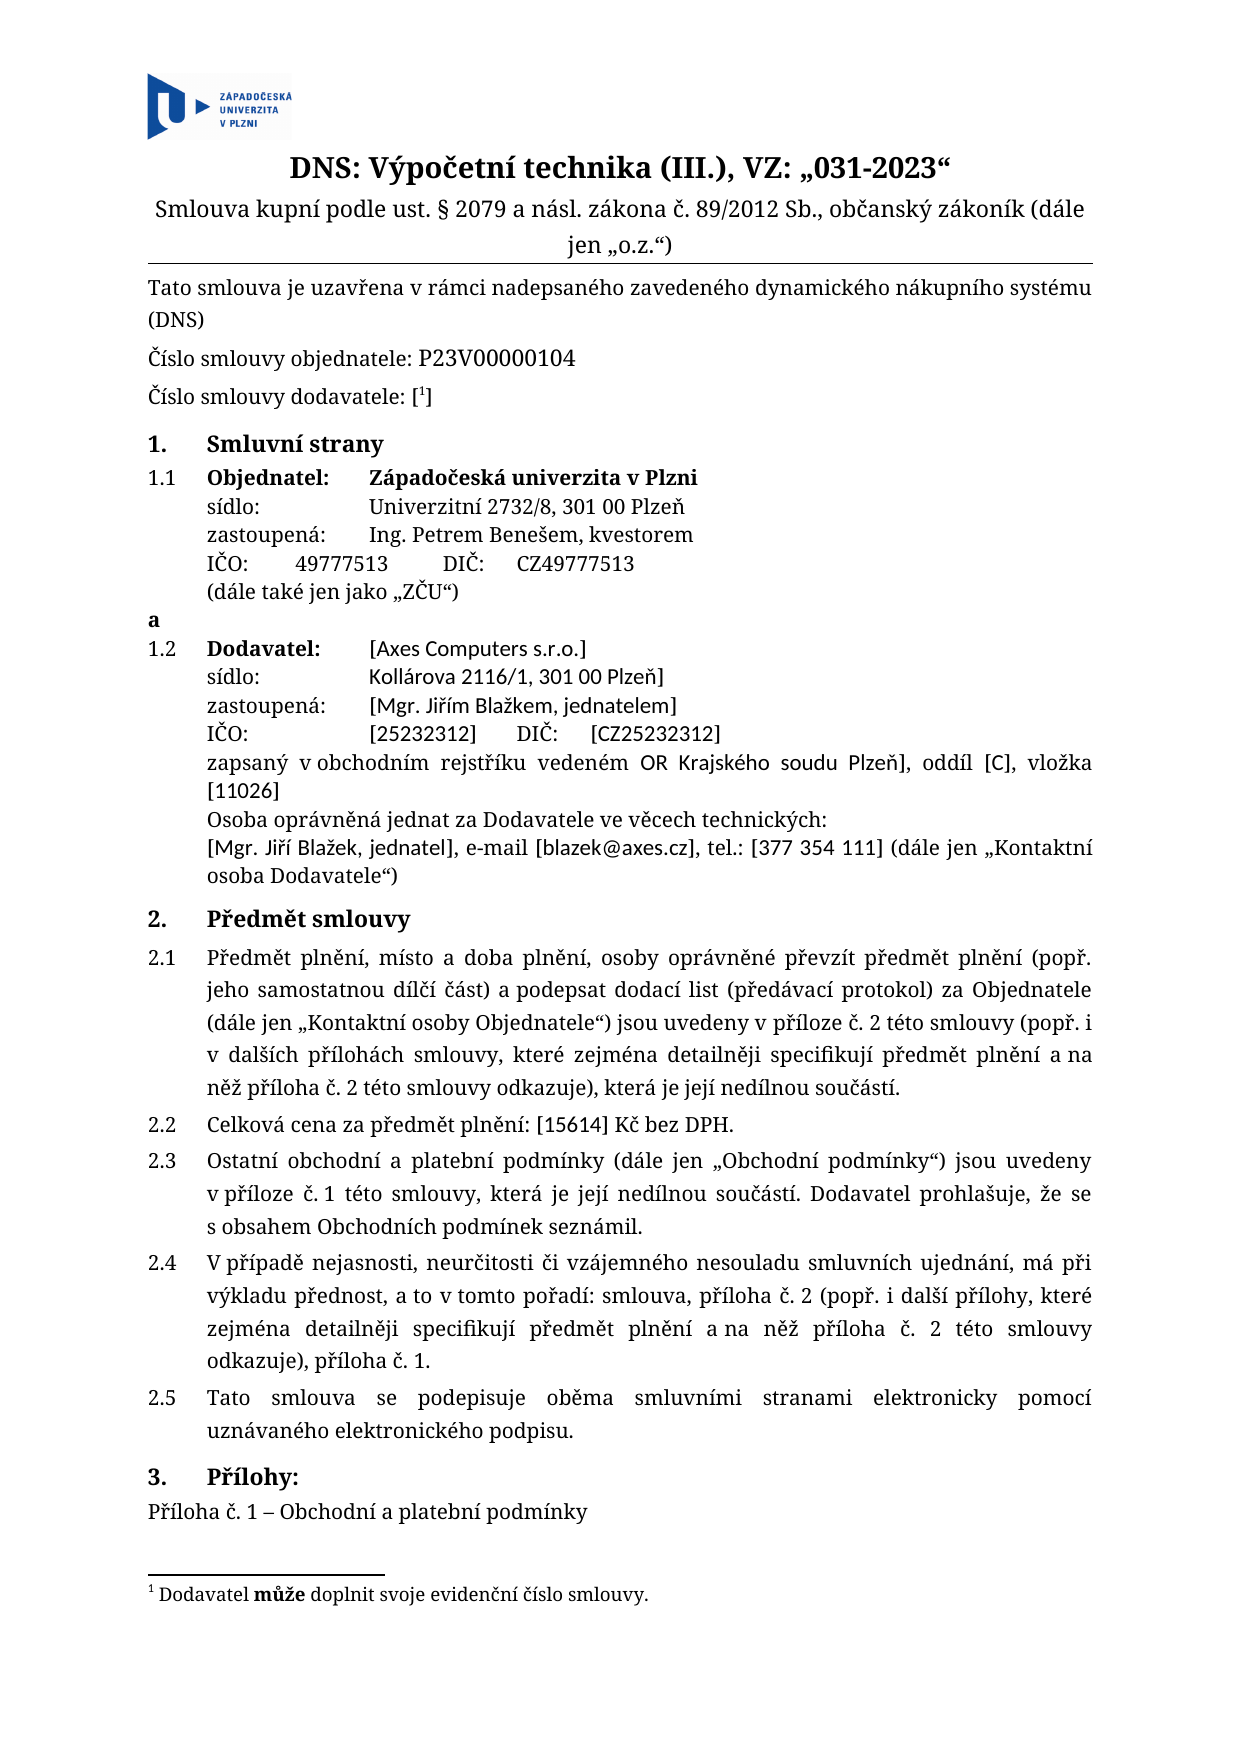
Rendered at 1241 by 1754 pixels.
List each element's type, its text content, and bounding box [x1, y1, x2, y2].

list Předmět smlouvy [148, 902, 1093, 934]
text Smlouva kupní podle ust. § 2079 a násl. zákona č. 89/2012 Sb., občanský zákoník (dále jen „o.z.“) [148, 193, 1093, 263]
text IČO: 49777513 DIČ: CZ49777513 [207, 549, 1093, 577]
text zastoupená: Ing. Petrem Benešem, kvestorem [207, 520, 1093, 549]
list V případě nejasnosti, neurčitosti či vzájemného nesouladu smluvních ujednání, má při výkladu přednost, a to v tomto pořadí: smlouva, příloha č. 2 (popř. i další přílohy, které zejména detailněji specifikují předmět plnění a na něž příloha č. 2 této smlouvy odkazuje), příloha č. 1. [148, 1248, 1093, 1375]
list Objednatel: Západočeská univerzita v Plzni [148, 463, 1093, 492]
text Číslo smlouvy objednatele: P23V00000104 [148, 342, 1093, 373]
list Tato smlouva se podepisuje oběma smluvními stranami elektronicky pomocí uznávaného elektronického podpisu. [148, 1383, 1093, 1444]
text zastoupená: [Mgr. Jiřím Blažkem, jednatelem] [207, 691, 1093, 719]
text IČO: [25232312] DIČ: [CZ25232312] [207, 719, 1093, 748]
text zapsaný v obchodním rejstříku vedeném OR Krajského soudu Plzeň], oddíl [C], vložka [11026] [207, 748, 1093, 805]
list Předmět plnění, místo a doba plnění, osoby oprávněné převzít předmět plnění (popř. jeho samostatnou dílčí část) a podepsat dodací list (předávací protokol) za Objednatele (dále jen „Kontaktní osoby Objednatele“) jsou uvedeny v příloze č. 2 této smlouvy (popř. i v dalších přílohách smlouvy, které zejména detailněji specifikují předmět plnění a na něž příloha č. 2 této smlouvy odkazuje), která je její nedílnou součástí. [148, 943, 1093, 1101]
list Dodavatel: [Axes Computers s.r.o.] [148, 634, 1093, 662]
text a [148, 606, 1093, 634]
text [Mgr. Jiří Blažek, jednatel], e-mail [blazek@axes.cz], tel.: [377 354 111] (dále jen „Kontaktní osoba Dodavatele“) [207, 833, 1093, 890]
picture [147, 73, 292, 140]
text Tato smlouva je uzavřena v rámci nadepsaného zavedeného dynamického nákupního systému (DNS) [148, 273, 1093, 334]
text (dále také jen jako „ZČU“) [207, 577, 1093, 606]
text Příloha č. 1 – Obchodní a platební podmínky [148, 1497, 1093, 1525]
text sídlo: Univerzitní 2732/8, 301 00 Plzeň [207, 492, 1093, 520]
list Celková cena za předmět plnění: [15614] Kč bez DPH. [148, 1110, 1093, 1138]
text Osoba oprávněná jednat za Dodavatele ve věcech technických: [207, 805, 1093, 833]
list Přílohy: [148, 1461, 1093, 1492]
text DNS: Výpočetní technika (III.), VZ: „031-2023“ [148, 148, 1093, 187]
list Ostatní obchodní a platební podmínky (dále jen „Obchodní podmínky“) jsou uvedeny v příloze č. 1 této smlouvy, která je její nedílnou součástí. Dodavatel prohlašuje, že se s obsahem Obchodních podmínek seznámil. [148, 1147, 1093, 1240]
list Smluvní strany [148, 427, 1093, 459]
text sídlo: Kollárova 2116/1, 301 00 Plzeň] [207, 662, 1093, 691]
text Číslo smlouvy dodavatele: [] [148, 382, 1093, 411]
